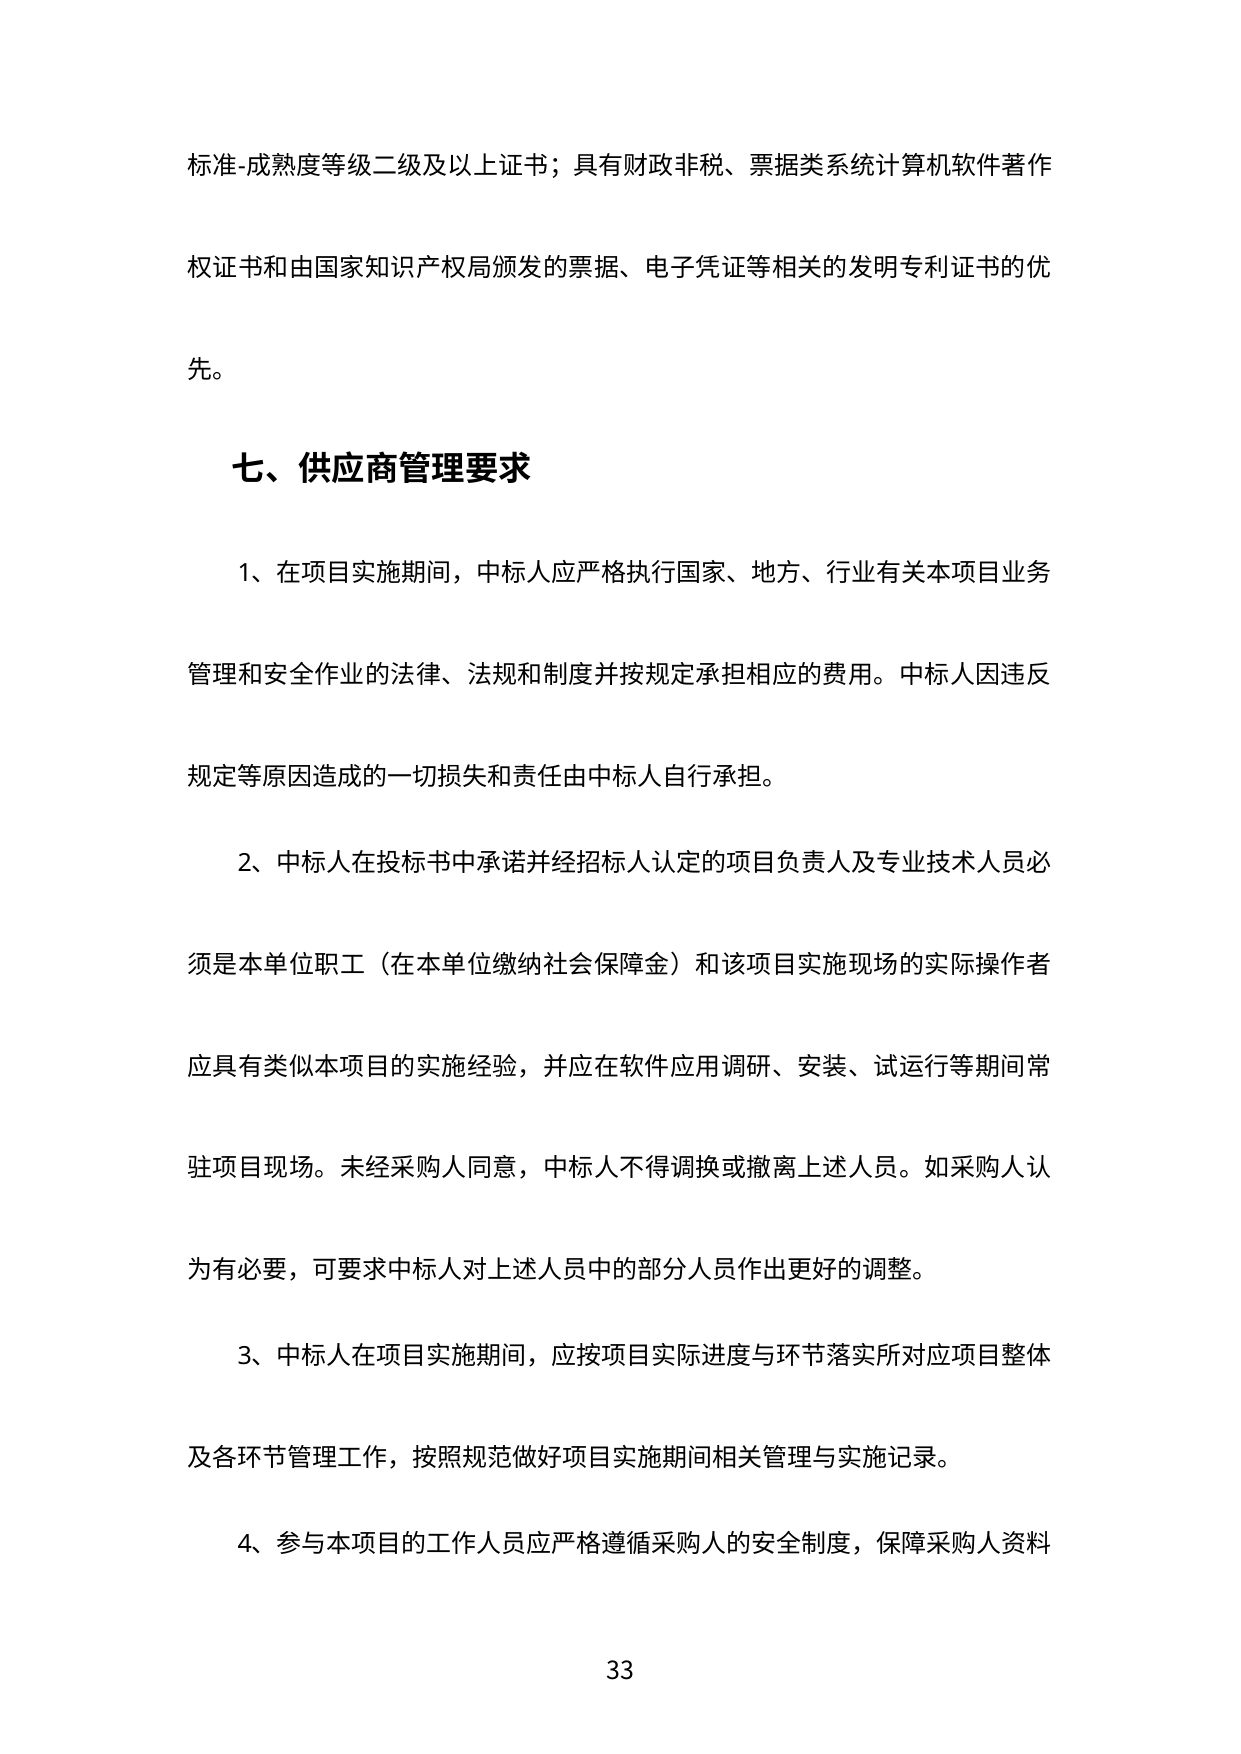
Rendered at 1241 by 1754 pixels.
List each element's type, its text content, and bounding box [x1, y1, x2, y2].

text 1、在项目实施期间，中标人应严格执行国家、地方、行业有关本项目业务管理和安全作业的法律、法规和制度并按规定承担相应的费用。中标人因违反规定等原因造成的一切损失和责任由中标人自行承担。 [187, 537, 1053, 808]
text 3、中标人在项目实施期间，应按项目实际进度与环节落实所对应项目整体及各环节管理工作，按照规范做好项目实施期间相关管理与实施记录。 [187, 1320, 1053, 1490]
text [187, 130, 1053, 401]
subtitle 供应商管理要求 [231, 432, 1053, 500]
text 2、中标人在投标书中承诺并经招标人认定的项目负责人及专业技术人员必须是本单位职工（在本单位缴纳社会保障金）和该项目实施现场的实际操作者，应具有类似本项目的实施经验，并应在软件应用调研、安装、试运行等期间常驻项目现场。未经采购人同意，中标人不得调换或撤离上述人员。如采购人认为有必要，可要求中标人对上述人员中的部分人员作出更好的调整。 [187, 826, 1053, 1302]
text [187, 1508, 1053, 1576]
